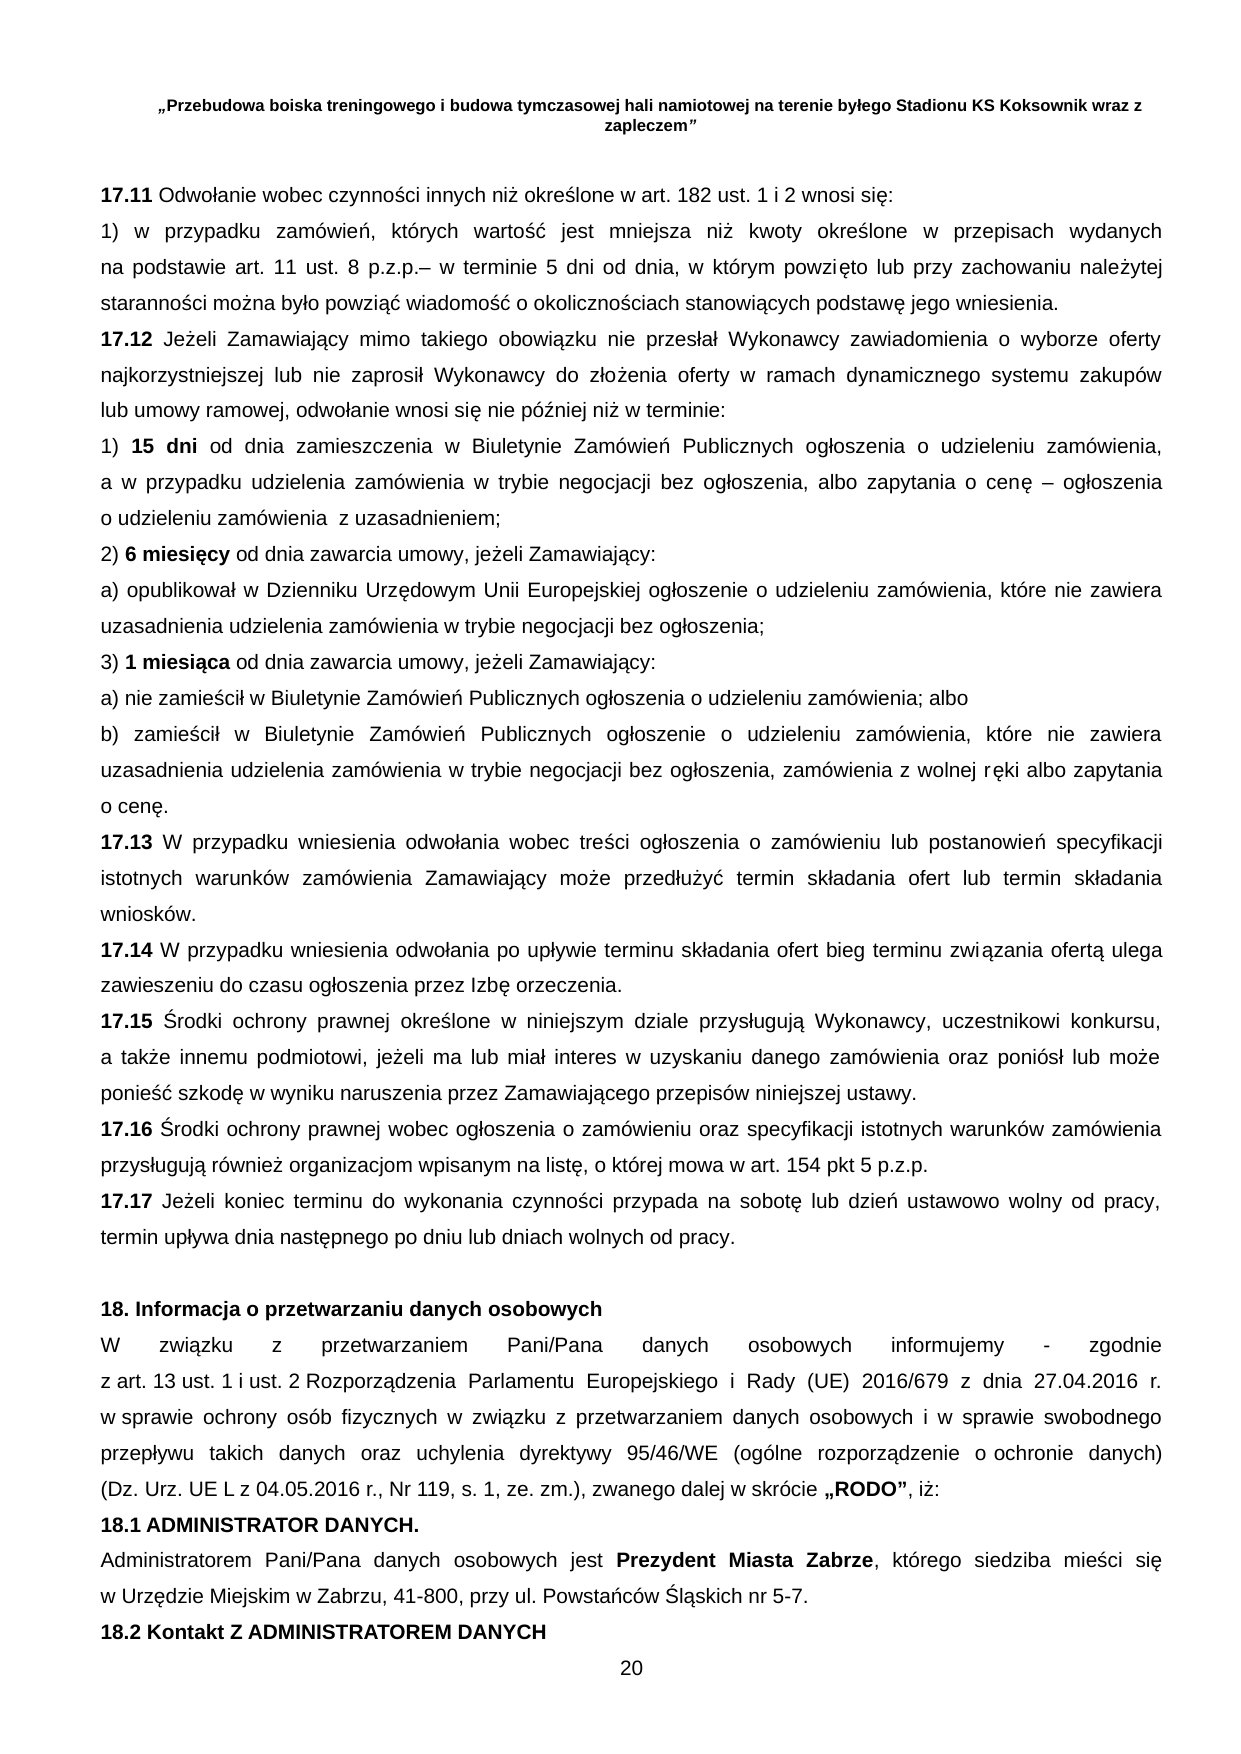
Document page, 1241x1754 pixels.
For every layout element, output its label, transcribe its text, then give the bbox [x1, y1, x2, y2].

text 1) w przypadku zamówień, których wartość jest mniejsza niż kwoty określone w przepisach wydanych na podstawie art. 11 ust. 8 p.z.p.– w terminie 5 dni od dnia, w którym powzięto lub przy zachowaniu należytej staranności można było powziąć wiadomość o okolicznościach stanowiących podstawę jego wniesienia. [100, 219, 1162, 314]
text 17.12 Jeżeli Zamawiający mimo takiego obowiązku nie przesłał Wykonawcy zawiadomienia o wyborze oferty najkorzystniejszej lub nie zaprosił Wykonawcy do złożenia oferty w ramach dynamicznego systemu zakupów lub umowy ramowej, odwołanie wnosi się nie później niż w terminie: [100, 326, 1162, 422]
text 17.15 Środki ochrony prawnej określone w niniejszym dziale przysługują Wykonawcy, uczestnikowi konkursu, a także innemu podmiotowi, jeżeli ma lub miał interes w uzyskaniu danego zamówienia oraz poniósł lub może ponieść szkodę w wyniku naruszenia przez Zamawiającego przepisów niniejszej ustawy. [100, 1009, 1162, 1105]
text Administratorem Pani/Pana danych osobowych jest Prezydent Miasta Zabrze, którego siedziba mieści się w Urzędzie Miejskim w Zabrzu, 41-800, przy ul. Powstańców Śląskich nr 5-7. [100, 1548, 1162, 1608]
text a) nie zamieścił w Biuletynie Zamówień Publicznych ogłoszenia o udzieleniu zamówienia; albo [100, 686, 1162, 710]
text 18.2 Kontakt Z ADMINISTRATOREM DANYCH [100, 1620, 1162, 1644]
text 17.16 Środki ochrony prawnej wobec ogłoszenia o zamówieniu oraz specyfikacji istotnych warunków zamówienia przysługują również organizacjom wpisanym na listę, o której mowa w art. 154 pkt 5 p.z.p. [100, 1117, 1162, 1177]
text 17.17 Jeżeli koniec terminu do wykonania czynności przypada na sobotę lub dzień ustawowo wolny od pracy, termin upływa dnia następnego po dniu lub dniach wolnych od pracy. [100, 1189, 1162, 1249]
text 18.1 ADMINISTRATOR DANYCH. [100, 1512, 1162, 1536]
text 17.11 Odwołanie wobec czynności innych niż określone w art. 182 ust. 1 i 2 wnosi się: [100, 183, 1162, 207]
text b) zamieścił w Biuletynie Zamówień Publicznych ogłoszenie o udzieleniu zamówienia, które nie zawiera uzasadnienia udzielenia zamówienia w trybie negocjacji bez ogłoszenia, zamówienia z wolnej ręki albo zapytania o cenę. [100, 722, 1162, 818]
text 17.13 W przypadku wniesienia odwołania wobec treści ogłoszenia o zamówieniu lub postanowień specyfikacji istotnych warunków zamówienia Zamawiający może przedłużyć termin składania ofert lub termin składania wniosków. [100, 829, 1162, 925]
text 18. Informacja o przetwarzaniu danych osobowych [100, 1297, 1162, 1321]
text 2) 6 miesięcy od dnia zawarcia umowy, jeżeli Zamawiający: [100, 542, 1162, 566]
text 1) 15 dni od dnia zamieszczenia w Biuletynie Zamówień Publicznych ogłoszenia o udzieleniu zamówienia, a w przypadku udzielenia zamówienia w trybie negocjacji bez ogłoszenia, albo zapytania o cenę – ogłoszenia o udzieleniu zamówienia z uzasadnieniem; [100, 434, 1162, 530]
text 3) 1 miesiąca od dnia zawarcia umowy, jeżeli Zamawiający: [100, 650, 1162, 674]
text a) opublikował w Dzienniku Urzędowym Unii Europejskiej ogłoszenie o udzieleniu zamówienia, które nie zawiera uzasadnienia udzielenia zamówienia w trybie negocjacji bez ogłoszenia; [100, 578, 1162, 638]
text 17.14 W przypadku wniesienia odwołania po upływie terminu składania ofert bieg terminu związania ofertą ulega zawieszeniu do czasu ogłoszenia przez Izbę orzeczenia. [100, 937, 1162, 997]
text W związku z przetwarzaniem Pani/Pana danych osobowych informujemy - zgodnie z art. 13 ust. 1 i ust. 2 Rozporządzenia Parlamentu Europejskiego i Rady (UE) 2016/679 z dnia 27.04.2016 r. w sprawie ochrony osób fizycznych w związku z przetwarzaniem danych osobowych i w sprawie swobodnego przepływu takich danych oraz uchylenia dyrektywy 95/46/WE (ogólne rozporządzenie o ochronie danych) (Dz. Urz. UE L z 04.05.2016 r., Nr 119, s. 1, ze. zm.), zwanego dalej w skrócie „RODO”, iż: [100, 1333, 1162, 1500]
